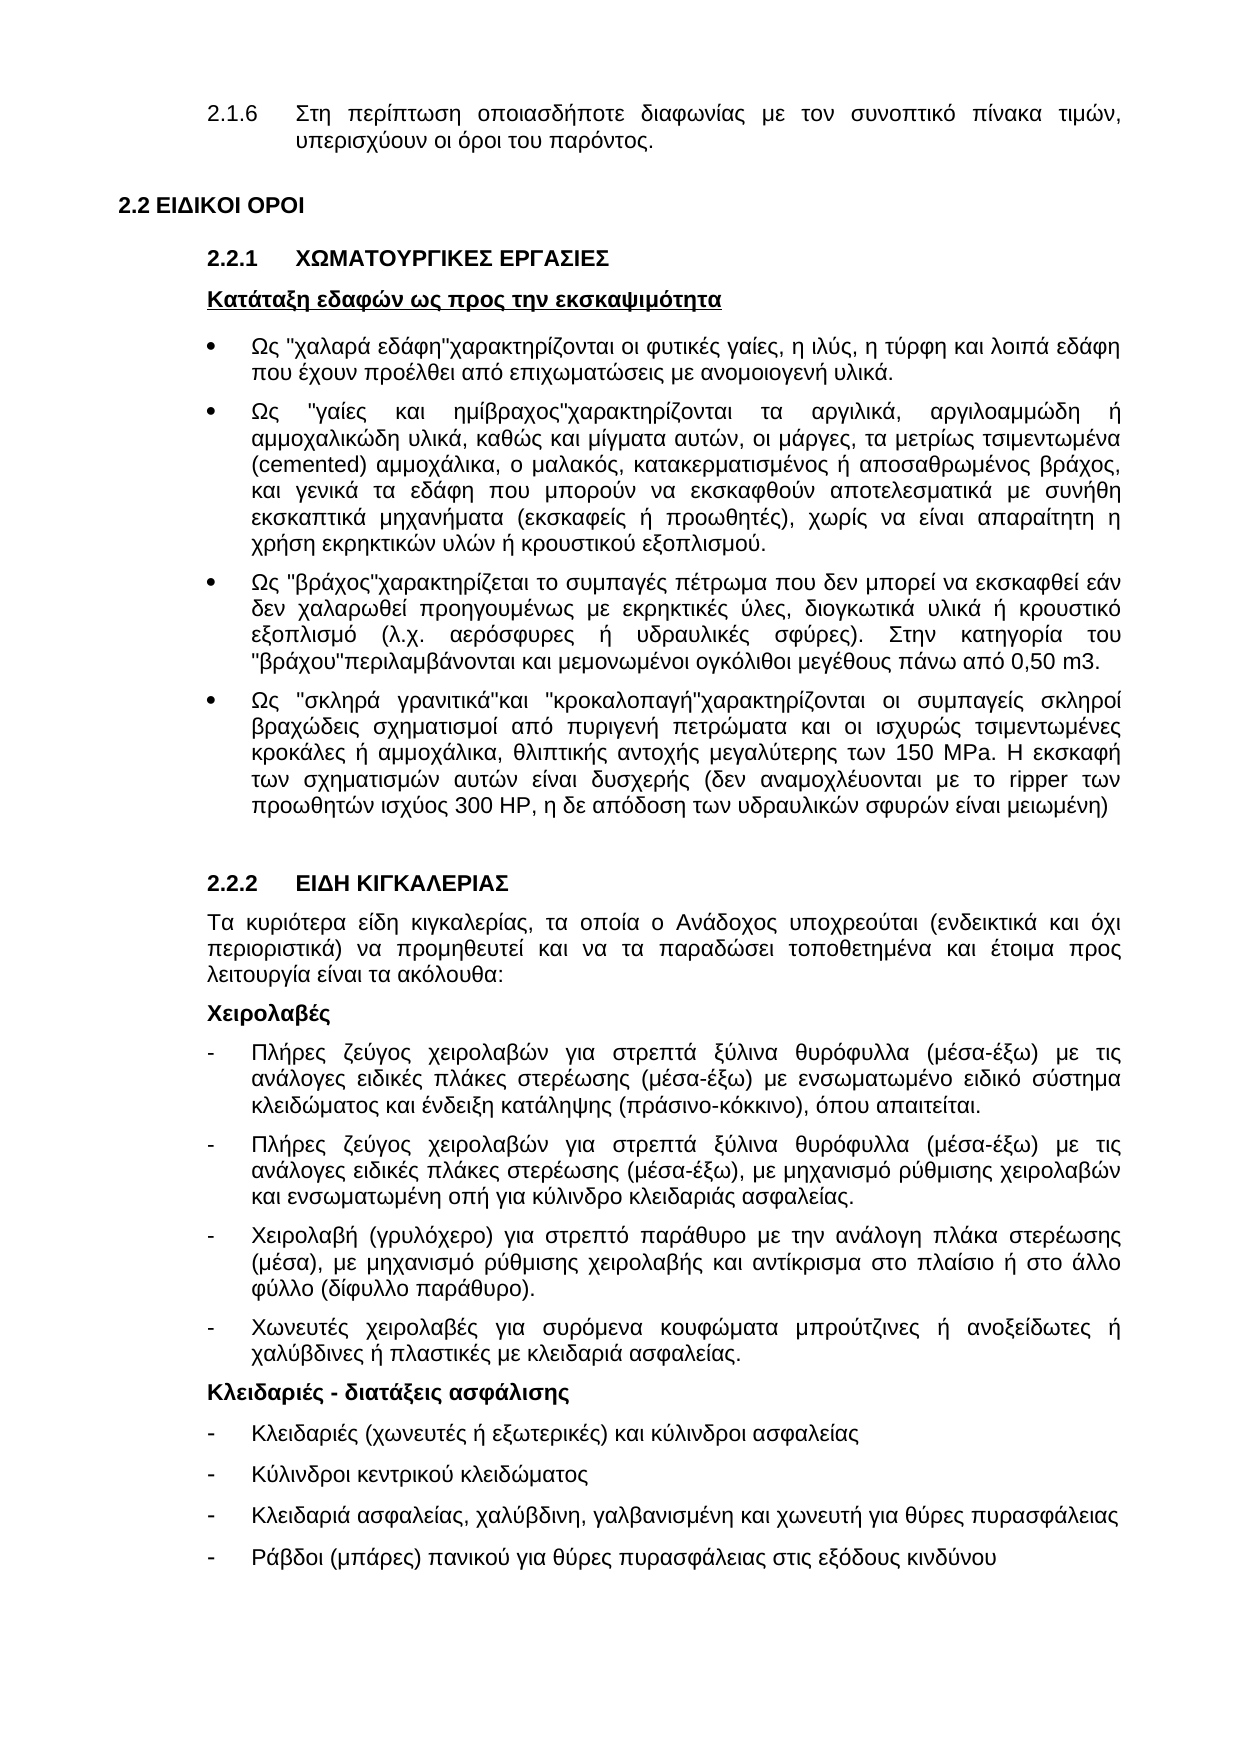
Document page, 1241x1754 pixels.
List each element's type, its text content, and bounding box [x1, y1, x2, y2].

text Τα κυριότερα είδη κιγκαλερίας, τα οποία ο Ανάδοχος υποχρεούται (ενδεικτικά και όχι περιοριστικά) να προμηθευτεί και να τα παραδώσει τοποθετημένα και έτοιμα προς λειτουργία είναι τα ακόλουθα: [207, 909, 1122, 988]
text Κατάταξη εδαφών ως προς την εκσκαψιμότητα [118, 286, 1122, 312]
text Χωνευτές χειρολαβές για συρόμενα κουφώματα μπρούτζινες ή ανοξείδωτες ή χαλύβδινες ή πλαστικές με κλειδαριά ασφαλείας. [207, 1314, 1122, 1366]
text Ως "βράχος"χαρακτηρίζεται το συμπαγές πέτρωμα που δεν μπορεί να εκσκαφθεί εάν δεν χαλαρωθεί προηγουμένως με εκρηκτικές ύλες, διογκωτικά υλικά ή κρουστικό εξοπλισμό (λ.χ. αερόσφυρες ή υδραυλικές σφύρες). Στην κατηγορία του "βράχου"περιλαμβάνονται και μεμονωμένοι ογκόλιθοι μεγέθους πάνω από 0,50 m3. [207, 569, 1122, 674]
text Ως "σκληρά γρανιτικά"και "κροκαλοπαγή"χαρακτηρίζονται οι συμπαγείς σκληροί βραχώδεις σχηματισμοί από πυριγενή πετρώματα και οι ισχυρώς τσιμεντωμένες κροκάλες ή αμμοχάλικα, θλιπτικής αντοχής μεγαλύτερης των 150 MPa. Η εκσκαφή των σχηματισμών αυτών είναι δυσχερής (δεν αναμοχλέυονται με το ripper των προωθητών ισχύος 300 ΗΡ, η δε απόδοση των υδραυλικών σφυρών είναι μειωμένη) [207, 687, 1122, 818]
list Στη περίπτωση οποιασδήποτε διαφωνίας με τον συνοπτικό πίνακα τιμών, υπερισχύουν οι όροι του παρόντος. [207, 100, 1122, 153]
text Ράβδοι (μπάρες) πανικού για θύρες πυρασφάλειας στις εξόδους κινδύνου [207, 1542, 1122, 1570]
text Ως "χαλαρά εδάφη"χαρακτηρίζονται οι φυτικές γαίες, η ιλύς, η τύρφη και λοιπά εδάφη που έχουν προέλθει από επιχωματώσεις με ανομοιογενή υλικά. [207, 333, 1122, 386]
text Χειρολαβή (γρυλόχερο) για στρεπτό παράθυρο με την ανάλογη πλάκα στερέωσης (μέσα), με μηχανισμό ρύθμισης χειρολαβής και αντίκρισμα στο πλαίσιο ή στο άλλο φύλλο (δίφυλλο παράθυρο). [207, 1222, 1122, 1301]
text 2.2.1 ΧΩΜΑΤΟΥΡΓΙΚΕΣ ΕΡΓΑΣΙΕΣ [118, 245, 1122, 272]
text Ως "γαίες και ημίβραχος"χαρακτηρίζονται τα αργιλικά, αργιλοαμμώδη ή αμμοχαλικώδη υλικά, καθώς και μίγματα αυτών, οι μάργες, τα μετρίως τσιμεντωμένα (cemented) αμμοχάλικα, ο μαλακός, κατακερματισμένος ή αποσαθρωμένος βράχος, και γενικά τα εδάφη που μπορούν να εκσκαφθούν αποτελεσματικά με συνήθη εκσκαπτικά μηχανήματα (εκσκαφείς ή προωθητές), χωρίς να είναι απαραίτητη η χρήση εκρηκτικών υλών ή κρουστικού εξοπλισμού. [207, 398, 1122, 556]
list Κλειδαριές - διατάξεις ασφάλισης [118, 1379, 1122, 1405]
text Κύλινδροι κεντρικού κλειδώματος [207, 1459, 1122, 1488]
text Κλειδαριές (χωνευτές ή εξωτερικές) και κύλινδροι ασφαλείας [207, 1418, 1122, 1447]
text Πλήρες ζεύγος χειρολαβών για στρεπτά ξύλινα θυρόφυλλα (μέσα-έξω) με τις ανάλογες ειδικές πλάκες στερέωσης (μέσα-έξω) με ενσωματωμένο ειδικό σύστημα κλειδώματος και ένδειξη κατάληψης (πράσινο-κόκκινο), όπου απαιτείται. [207, 1039, 1122, 1118]
list Χειρολαβές [118, 1000, 1122, 1027]
text Πλήρες ζεύγος χειρολαβών για στρεπτά ξύλινα θυρόφυλλα (μέσα-έξω) με τις ανάλογες ειδικές πλάκες στερέωσης (μέσα-έξω), με μηχανισμό ρύθμισης χειρολαβών και ενσωματωμένη οπή για κύλινδρο κλειδαριάς ασφαλείας. [207, 1131, 1122, 1210]
text 2.2.2 ΕΙΔΗ ΚΙΓΚΑΛΕΡΙΑΣ [118, 870, 1122, 896]
list ΕΙΔΙΚΟΙ ΟΡΟΙ [118, 192, 1122, 218]
text Κλειδαριά ασφαλείας, χαλύβδινη, γαλβανισμένη και χωνευτή για θύρες πυρασφάλειας [207, 1500, 1122, 1529]
